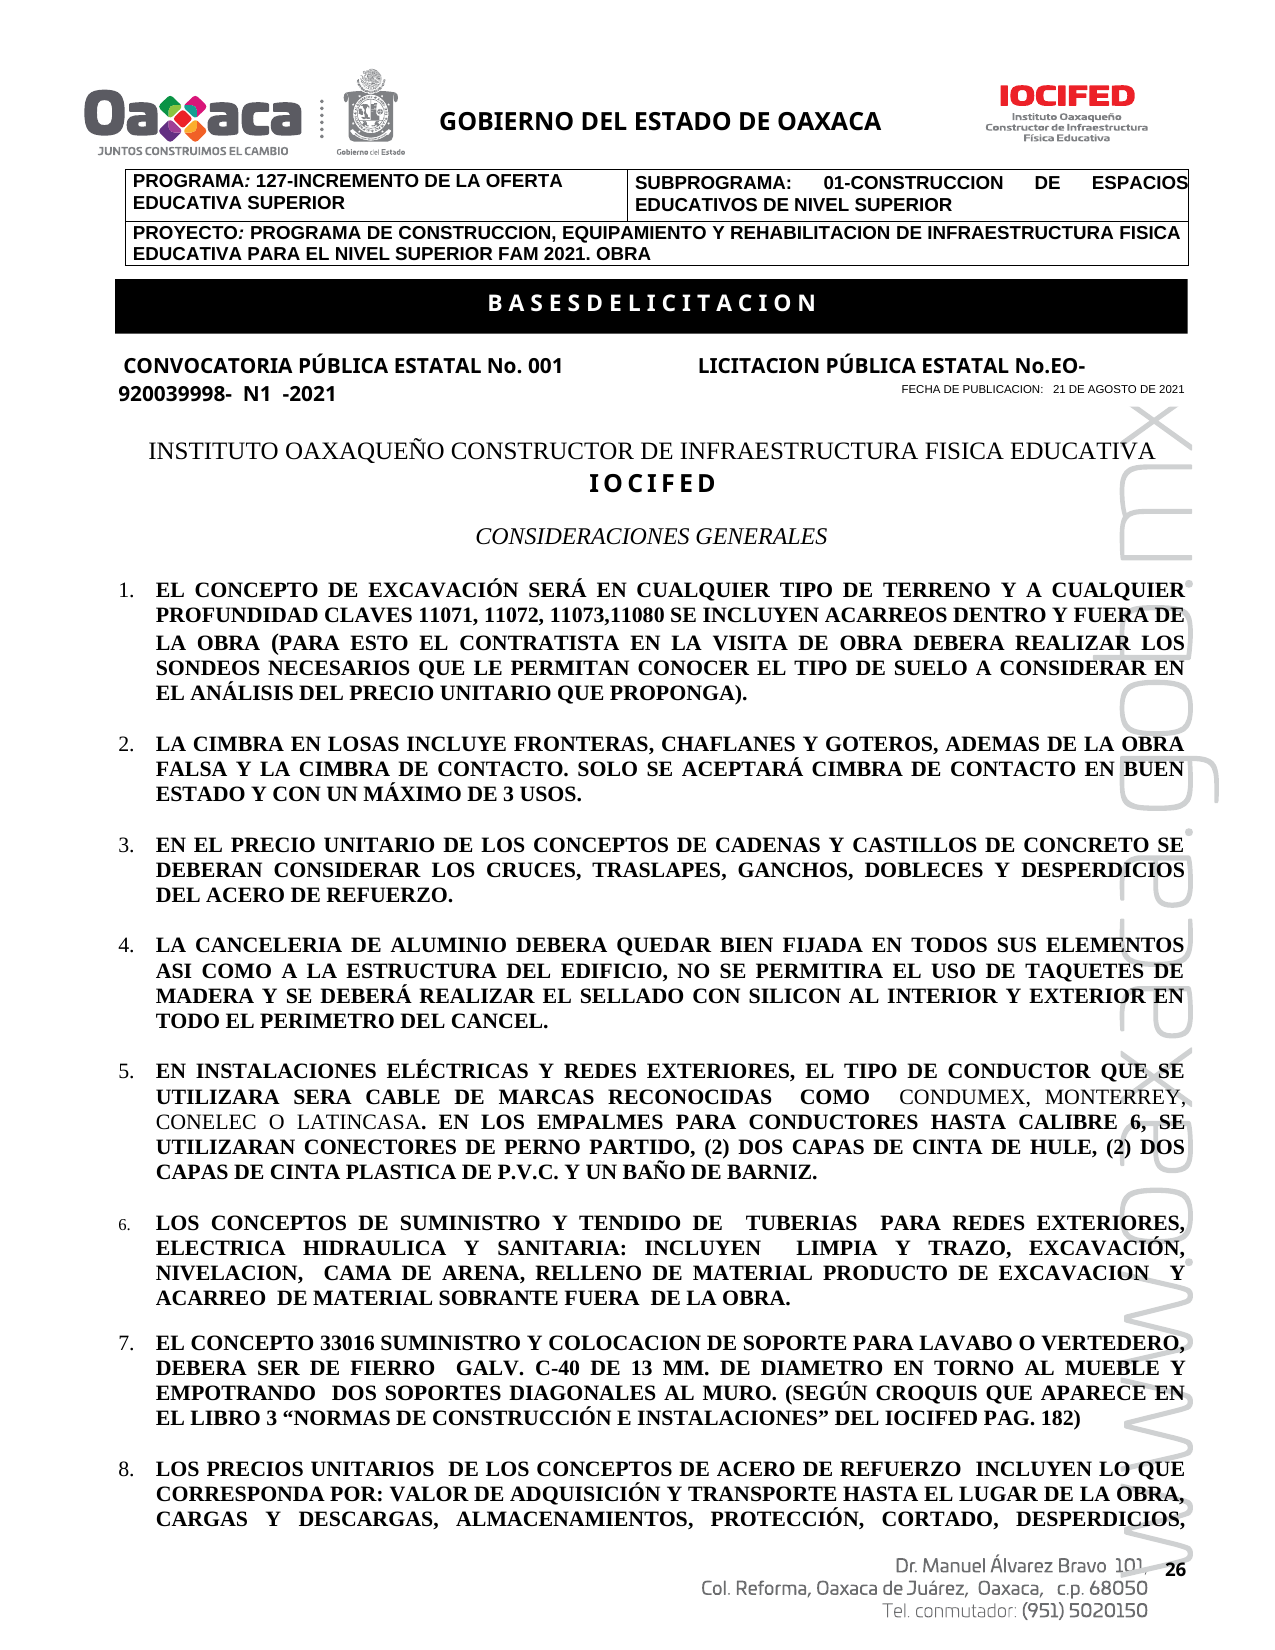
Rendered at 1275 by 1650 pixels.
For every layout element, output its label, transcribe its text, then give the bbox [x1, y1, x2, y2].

list EN INSTALACIONES ELÉCTRICAS Y REDES EXTERIORES, EL TIPO DE CONDUCTOR QUE SE UTILIZARA SERA CABLE DE MARCAS RECONOCIDAS COMO CONDUMEX, MONTERREY, CONELEC O LATINCASA. EN LOS EMPALMES PARA CONDUCTORES HASTA CALIBRE 6, SE UTILIZARAN CONECTORES DE PERNO PARTIDO, (2) DOS CAPAS DE CINTA DE HULE, (2) DOS CAPAS DE CINTA PLASTICA DE P.V.C. Y UN BAÑO DE BARNIZ. [118, 1058, 1186, 1184]
text INSTITUTO OAXAQUEÑO CONSTRUCTOR DE INFRAESTRUCTURA FISICA EDUCATIVA [118, 436, 1186, 465]
text CONSIDERACIONES GENERALES [118, 522, 1186, 549]
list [118, 1456, 1186, 1531]
list LA CIMBRA EN LOSAS INCLUYE FRONTERAS, CHAFLANES Y GOTEROS, ADEMAS DE LA OBRA FALSA Y LA CIMBRA DE CONTACTO. SOLO SE ACEPTARÁ CIMBRA DE CONTACTO EN BUEN ESTADO Y CON UN MÁXIMO DE 3 USOS. [118, 731, 1186, 806]
list EL CONCEPTO 33016 SUMINISTRO Y COLOCACION DE SOPORTE PARA LAVABO O VERTEDERO, DEBERA SER DE FIERRO GALV. C-40 DE 13 MM. DE DIAMETRO EN TORNO AL MUEBLE Y EMPOTRANDO DOS SOPORTES DIAGONALES AL MURO. (SEGÚN CROQUIS QUE APARECE EN EL LIBRO 3 “NORMAS DE CONSTRUCCIÓN E INSTALACIONES” DEL IOCIFED PAG. 182) [118, 1330, 1186, 1431]
list LOS CONCEPTOS DE SUMINISTRO Y TENDIDO DE TUBERIAS PARA REDES EXTERIORES, ELECTRICA HIDRAULICA Y SANITARIA: INCLUYEN LIMPIA Y TRAZO, EXCAVACIÓN, NIVELACION, CAMA DE ARENA, RELLENO DE MATERIAL PRODUCTO DE EXCAVACION Y ACARREO DE MATERIAL SOBRANTE FUERA DE LA OBRA. [118, 1210, 1186, 1311]
list EL CONCEPTO DE EXCAVACIÓN SERÁ EN CUALQUIER TIPO DE TERRENO Y A CUALQUIER PROFUNDIDAD CLAVES 11071, 11072, 11073,11080 SE INCLUYEN ACARREOS DENTRO Y FUERA DE LA OBRA (PARA ESTO EL CONTRATISTA EN LA VISITA DE OBRA DEBERA REALIZAR LOS SONDEOS NECESARIOS QUE LE PERMITAN CONOCER EL TIPO DE SUELO A CONSIDERAR EN EL ANÁLISIS DEL PRECIO UNITARIO QUE PROPONGA). [118, 577, 1186, 706]
text IOCIFED [118, 465, 1186, 499]
list LA CANCELERIA DE ALUMINIO DEBERA QUEDAR BIEN FIJADA EN TODOS SUS ELEMENTOS ASI COMO A LA ESTRUCTURA DEL EDIFICIO, NO SE PERMITIRA EL USO DE TAQUETES DE MADERA Y SE DEBERÁ REALIZAR EL SELLADO CON SILICON AL INTERIOR Y EXTERIOR EN TODO EL PERIMETRO DEL CANCEL. [118, 932, 1186, 1033]
list EN EL PRECIO UNITARIO DE LOS CONCEPTOS DE CADENAS Y CASTILLOS DE CONCRETO SE DEBERAN CONSIDERAR LOS CRUCES, TRASLAPES, GANCHOS, DOBLECES Y DESPERDICIOS DEL ACERO DE REFUERZO. [118, 832, 1186, 907]
